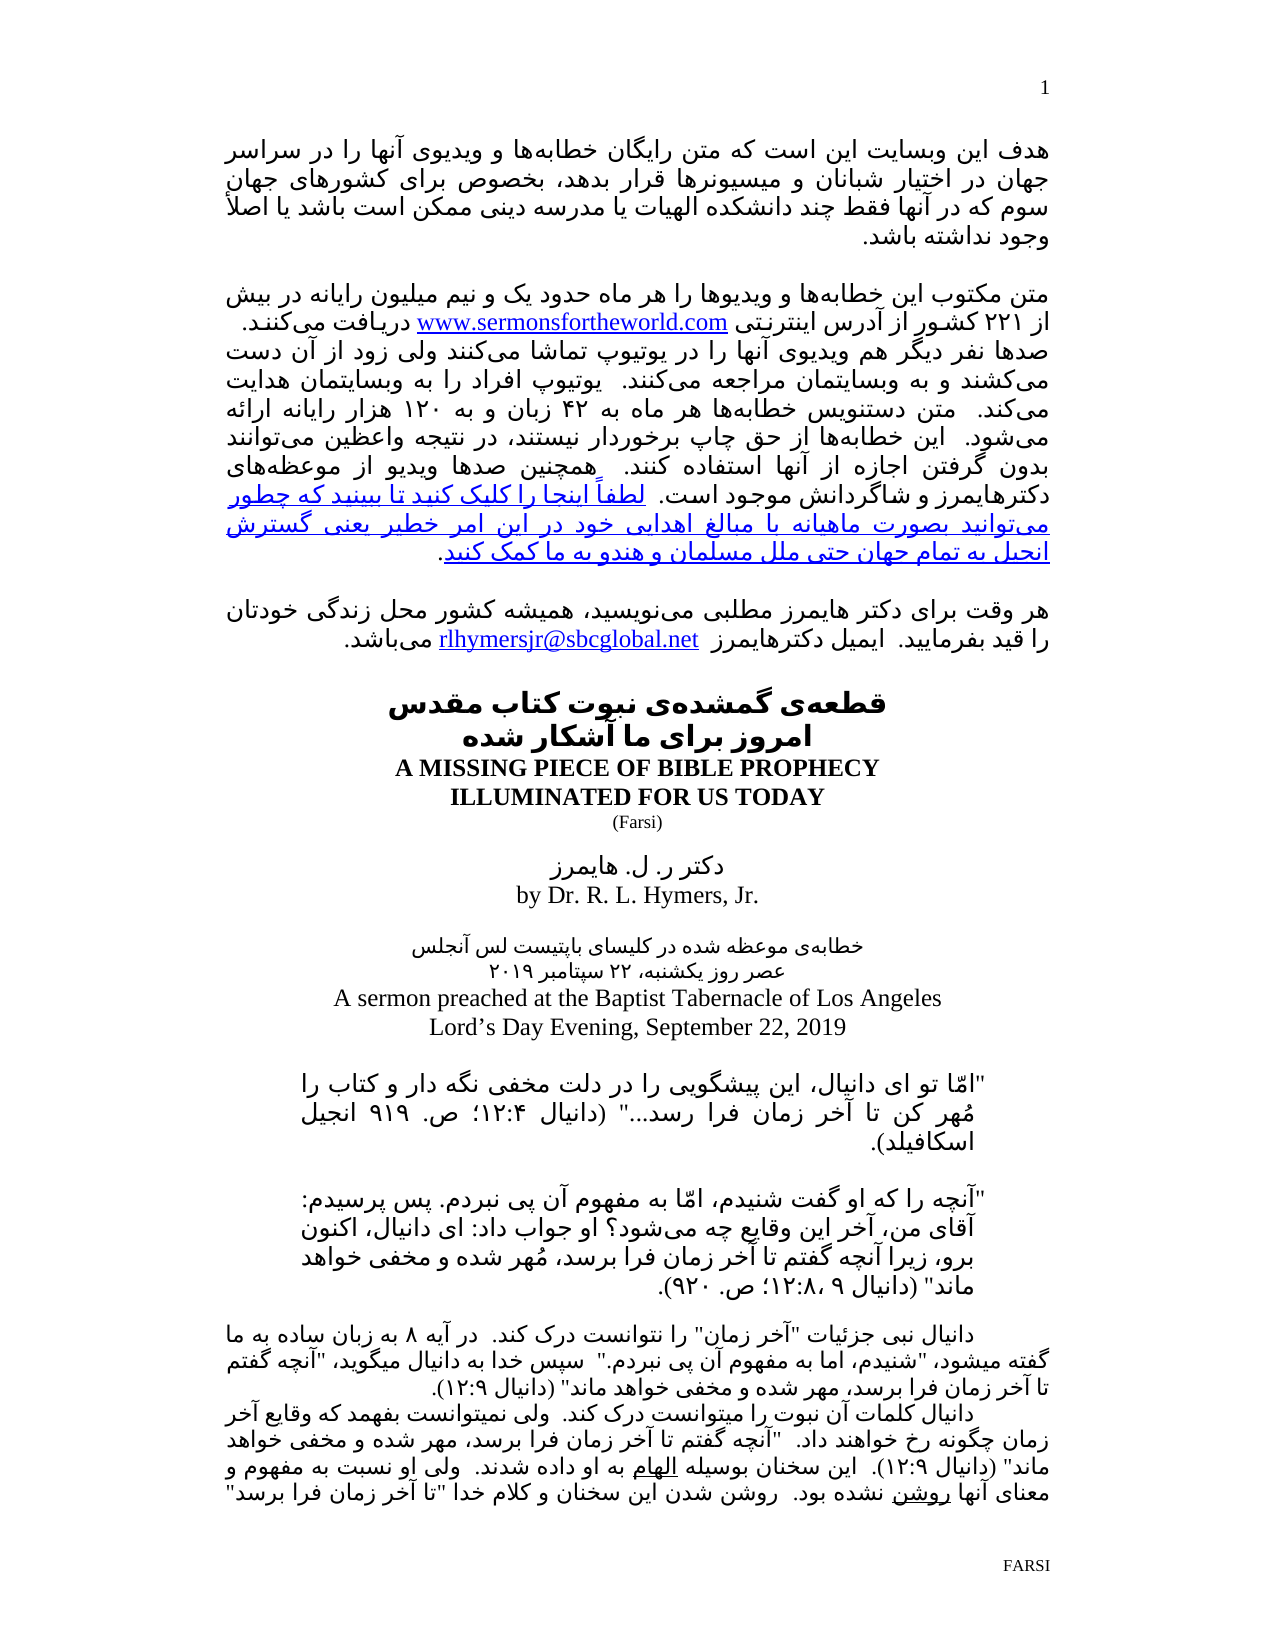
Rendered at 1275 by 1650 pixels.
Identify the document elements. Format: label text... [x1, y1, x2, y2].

subtitle A MISSING PIECE OF BIBLE PROPHECY [225, 753, 1050, 782]
text عصر روز یکشنبه، ۲۲ سپتامبر ۲۰۱۹ [225, 959, 1050, 983]
text هر وقت برای دکتر ‌هایمرز مطلبی می‌نویسید، همیشه کشور محل زندگی خودتان را قید بفرمایید. ایمیل دکتر‌هایمرز rlhymersjr@sbcglobal.net می‌باشد. [225, 595, 1050, 652]
text "امّا تو ای دانیال، این پیشگویی را در دلت مخفی نگه دار و کتاب را مُهر کن تا آخر زمان فرا رسد..." (دانیال ۱۲:۴؛ ص. ۹۱۹ انجیل اسکافیلد). [300, 1069, 986, 1156]
subtitle دکتر ر. ل. هایمرز [225, 851, 1050, 880]
subtitle ILLUMINATED FOR US TODAY [225, 782, 1050, 811]
text "آنچه را که او گفت شنیدم، امّا به مفهوم آن پی نبردم. پس پرسیدم: آقای من، آخر این وقایع چه می‌شود؟ او جواب داد: ای دانیال، اکنون برو، زیرا آنچه گفتم تا آخر زمان فرا برسد، مُهر شده و مخفی خواهد ماند" (دانیال ۹ ،۱۲:۸؛ ص. ۹۲۰). [300, 1184, 986, 1299]
text A sermon preached at the Baptist Tabernacle of Los Angeles Lord’s Day Evening, September 22, 2019 [225, 983, 1050, 1041]
subtitle قطعه‌ی گمشده‌ی نبوت کتاب مقدس [225, 686, 1050, 719]
text دانیال نبی جزئیات "آخر زمان" را نتوانست درک کند. در آیه ۸ به زبان ساده به ما گفته میشود، "شنیدم، اما به مفهوم آن پی نبردم." سپس خدا به دانیال میگوید، "آنچه گفتم تا آخر زمان فرا برسد، مهر شده و مخفی خواهد ماند" (دانیال ۱۲:۹). [225, 1321, 1050, 1400]
subtitle by Dr. R. L. Hymers, Jr. [225, 880, 1050, 909]
text (Farsi) [225, 811, 1050, 832]
text امروز برای ما آشکار شده [225, 719, 1050, 753]
text هدف این وبسایت این است که متن رایگان خطابه‌ها و ویدیوی آنها را در سراسر جهان در اختیار شبانان و میسیونرها قرار بدهد، بخصوص برای کشورهای جهان سوم که در آنها فقط چند دانشکده الهیات یا مدرسه دینی ممکن است باشد یا اصلأ وجود نداشته باشد. [225, 135, 1050, 250]
text متن مکتوب این خطابه‌ها و ویدیوها را هر ماه حدود یک و نیم میلیون رایانه در بیش از ۲۲۱ کشور از آدرس اینترنتی www.sermonsfortheworld.com دریافت می‌کنند. صدها نفر دیگر هم ویدیوی آنها را در یوتیوپ تماشا می‌کنند ولی زود از آن دست می‌کشند و به وبسایتمان مراجعه می‌کنند. یوتیوپ افراد را به وبسایتمان هدایت می‌کند. متن دستنویس خطابه‌ها هر ماه به ۴۲ زبان و به ۱۲۰ هزار رایانه ارائه می‌شود. این خطابه‌ها از حق چاپ برخوردار نیستند، در نتیجه واعظین می‌توانند بدون گرفتن اجازه از آنها استفاده کنند. همچنین صدها ویدیو از موعظه‌های دکتر‌هایمرز و شاگردانش موجود است. لطفاً اینجا را کلیک کنید تا ببینید که چطور می‌توانید بصورت ماهیانه با مبالغ اهدایی خود در این امر خطیر یعنی گسترش انجیل به تمام جهان حتی ملل مسلمان و هندو به ما کمک کنید. [225, 279, 1050, 534]
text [225, 1400, 1050, 1506]
text خطابه‌ی موعظه شده در کلیسای باپتیست لس آنجلس [225, 930, 1050, 959]
